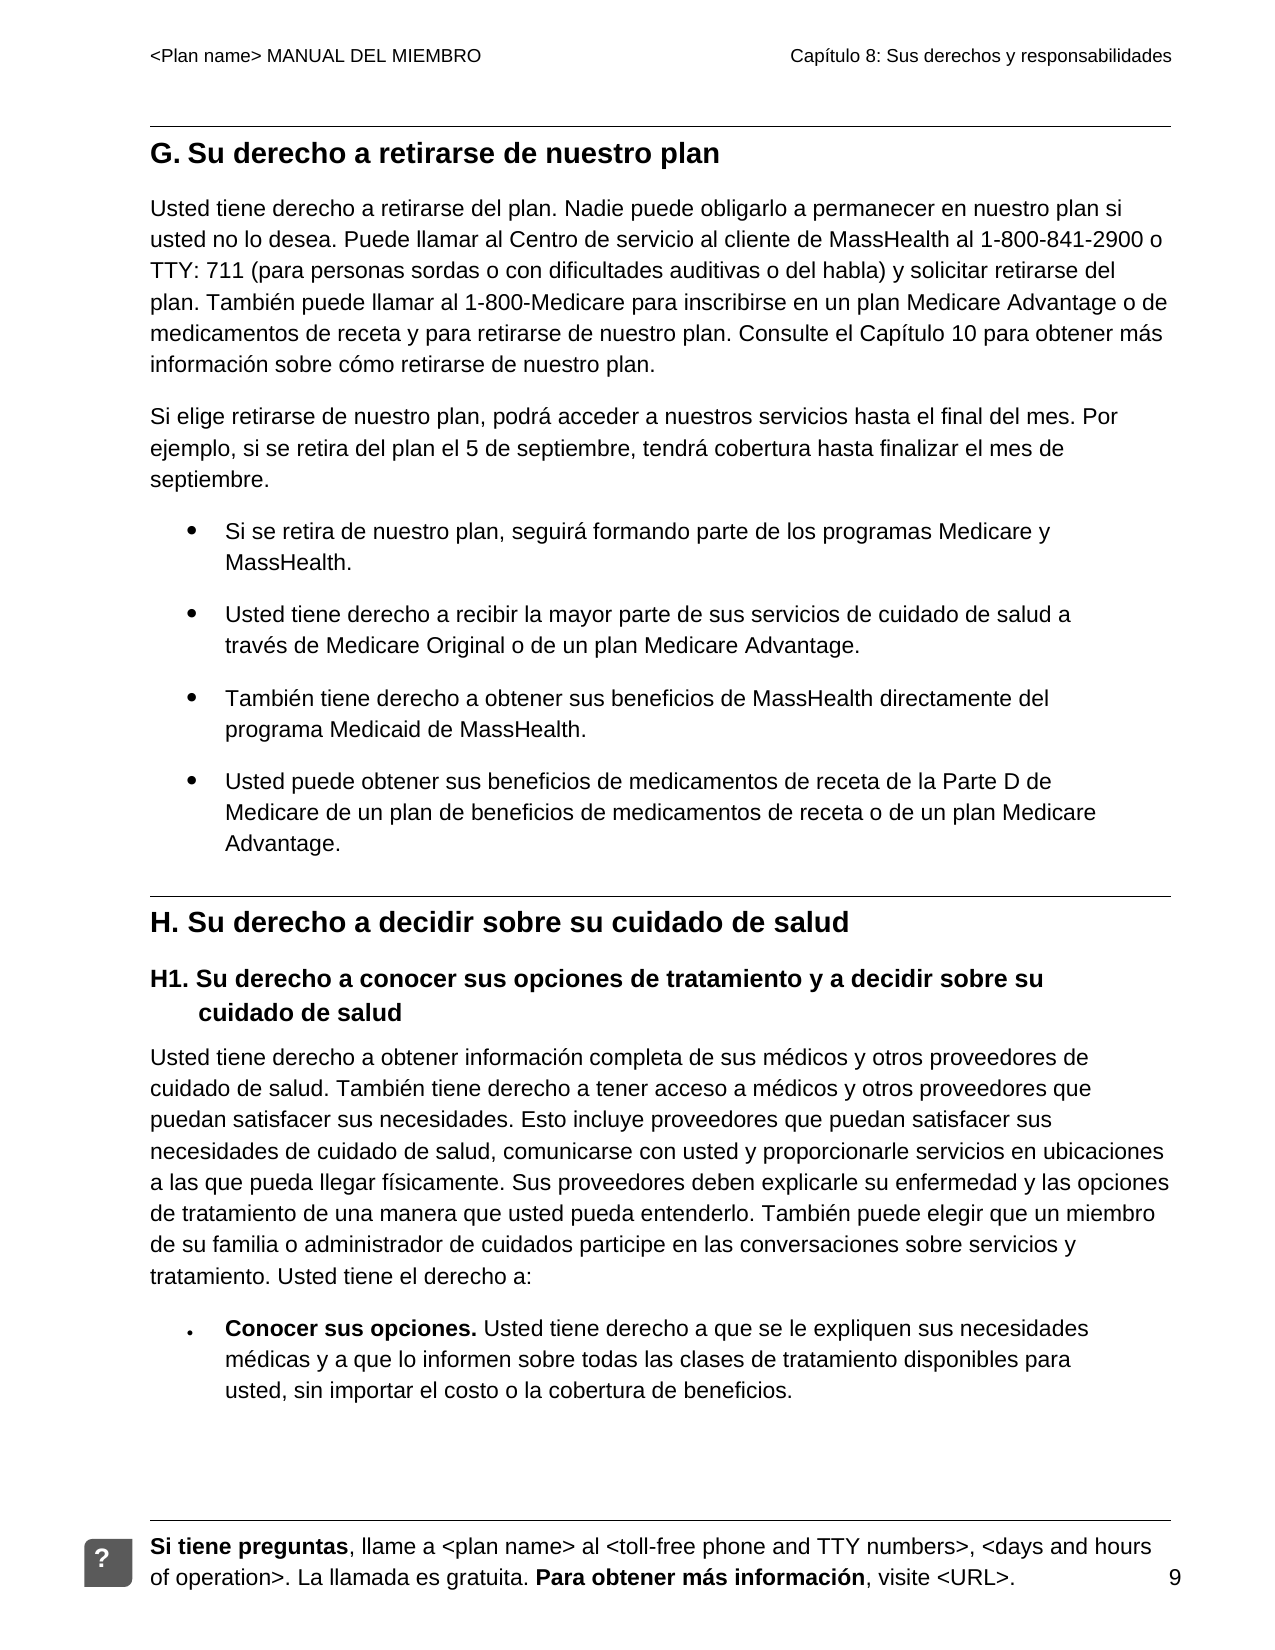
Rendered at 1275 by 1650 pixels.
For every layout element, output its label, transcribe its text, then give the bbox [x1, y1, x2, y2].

subtitle Su derecho a decidir sobre su cuidado de salud [150, 897, 1171, 940]
list Usted puede obtener sus beneficios de medicamentos de receta de la Parte D de Medicare de un plan de beneficios de medicamentos de receta o de un plan Medicare Advantage. [187, 764, 1096, 858]
list Usted tiene derecho a recibir la mayor parte de sus servicios de cuidado de salud a través de Medicare Original o de un plan Medicare Advantage. [187, 598, 1096, 660]
list Conocer sus opciones. Usted tiene derecho a que se le expliquen sus necesidades médicas y a que lo informen sobre todas las clases de tratamiento disponibles para usted, sin importar el costo o la cobertura de beneficios. [187, 1311, 1096, 1405]
text Usted tiene derecho a retirarse del plan. Nadie puede obligarlo a permanecer en nuestro plan si usted no lo desea. Puede llamar al Centro de servicio al cliente de MassHealth al 1-800-841-2900 o TTY: 711 (para personas sordas o con dificultades auditivas o del habla) y solicitar retirarse del plan. También puede llamar al 1-800-Medicare para inscribirse en un plan Medicare Advantage o de medicamentos de receta y para retirarse de nuestro plan. Consulte el Capítulo 10 para obtener más información sobre cómo retirarse de nuestro plan. [150, 191, 1171, 379]
list Si se retira de nuestro plan, seguirá formando parte de los programas Medicare y MassHealth. [187, 514, 1096, 577]
subtitle Su derecho a retirarse de nuestro plan [150, 127, 1171, 171]
text Usted tiene derecho a obtener información completa de sus médicos y otros proveedores de cuidado de salud. También tiene derecho a tener acceso a médicos y otros proveedores que puedan satisfacer sus necesidades. Esto incluye proveedores que puedan satisfacer sus necesidades de cuidado de salud, comunicarse con usted y proporcionarle servicios en ubicaciones a las que pueda llegar físicamente. Sus proveedores deben explicarle su enfermedad y las opciones de tratamiento de una manera que usted pueda entenderlo. También puede elegir que un miembro de su familia o administrador de cuidados participe en las conversaciones sobre servicios y tratamiento. Usted tiene el derecho a: [150, 1040, 1171, 1290]
list También tiene derecho a obtener sus beneficios de MassHealth directamente del programa Medicaid de MassHealth. [187, 681, 1096, 743]
subtitle H1. Su derecho a conocer sus opciones de tratamiento y a decidir sobre su cuidado de salud [150, 961, 1096, 1028]
text Si elige retirarse de nuestro plan, podrá acceder a nuestros servicios hasta el final del mes. Por ejemplo, si se retira del plan el 5 de septiembre, tendrá cobertura hasta finalizar el mes de septiembre. [150, 400, 1171, 493]
